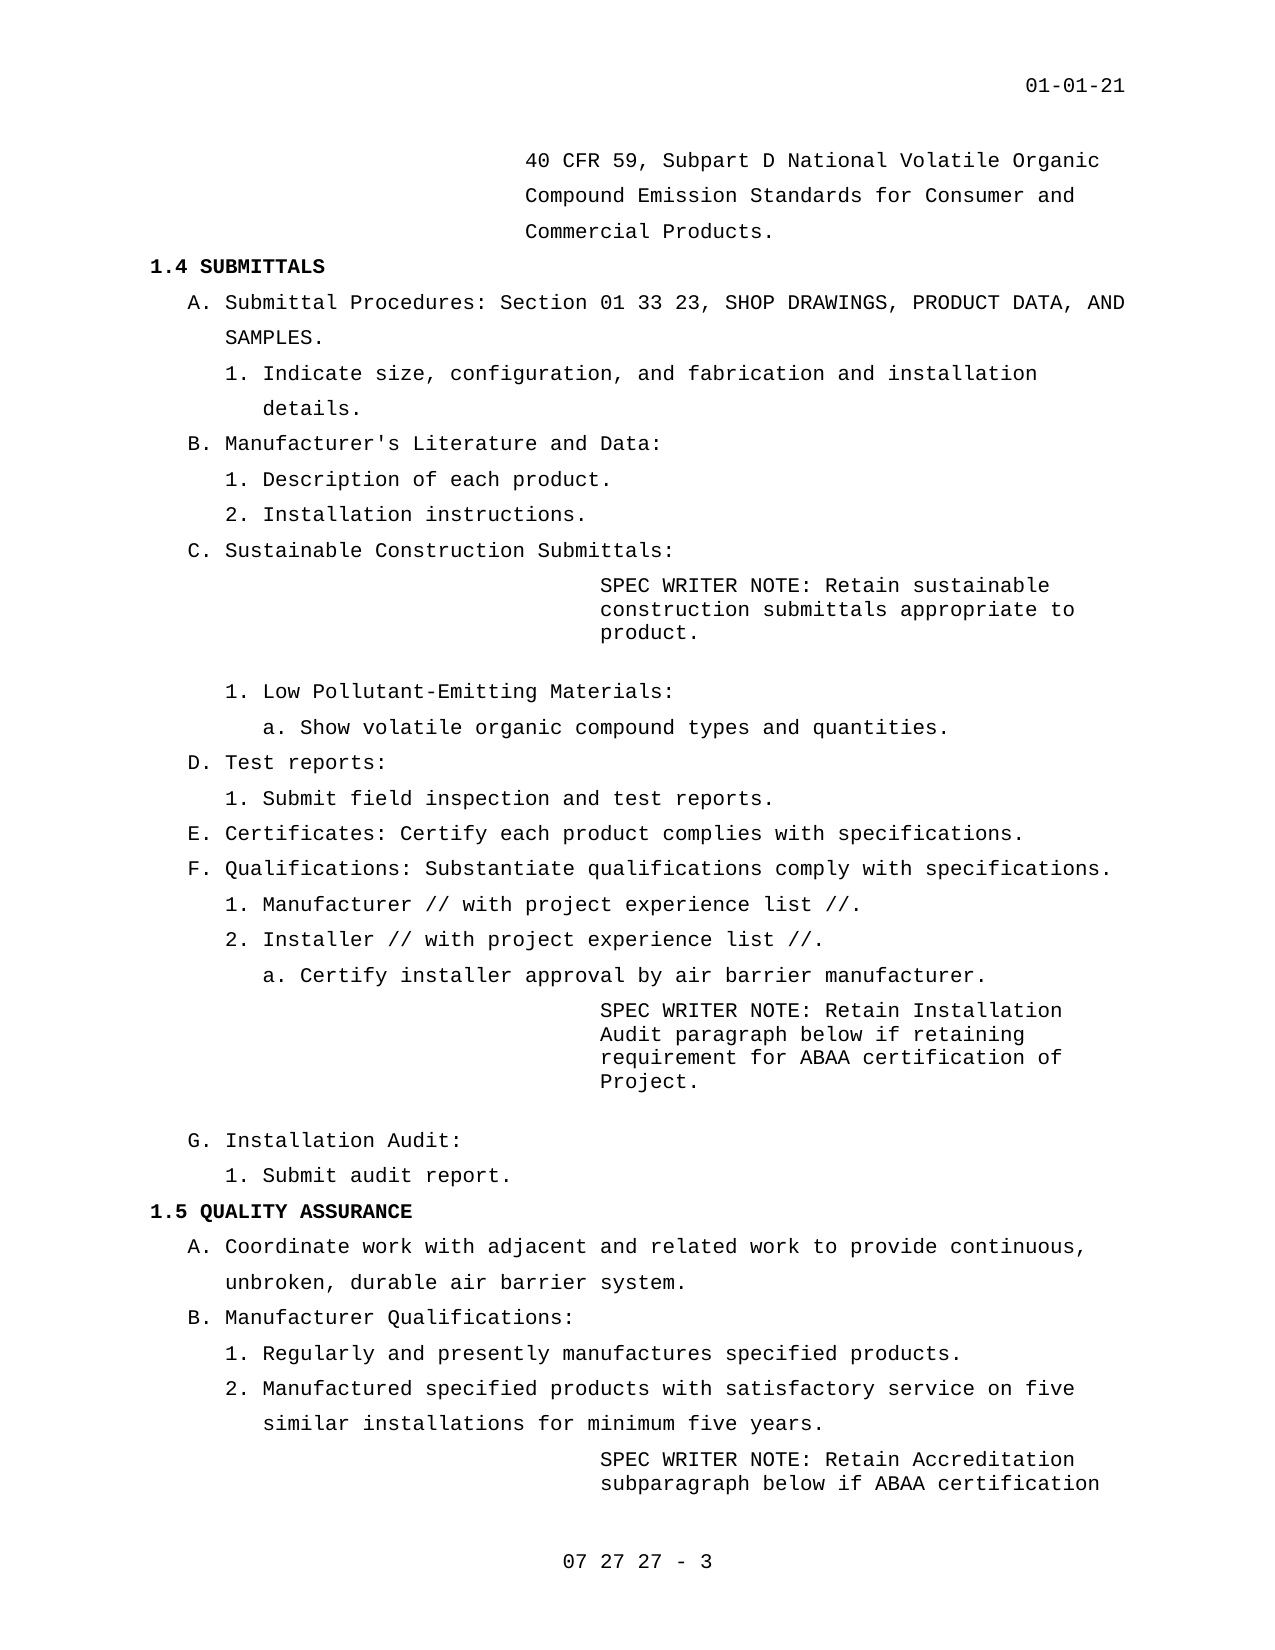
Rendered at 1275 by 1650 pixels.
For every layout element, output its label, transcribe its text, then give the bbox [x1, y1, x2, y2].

text Qualifications: Substantiate qualifications comply with specifications. [187, 858, 1125, 882]
text Installation Audit: [187, 1130, 1125, 1154]
text Submit audit report. [225, 1166, 1125, 1189]
text Manufacturer // with project experience list //. [225, 894, 1125, 917]
text Coordinate work with adjacent and related work to provide continuous, unbroken, durable air barrier system. [187, 1236, 1125, 1295]
text Low Pollutant-Emitting Materials: [225, 681, 1125, 705]
text Description of each product. [225, 469, 1125, 492]
text Certify installer approval by air barrier manufacturer. [262, 965, 1125, 988]
text Certificates: Certify each product complies with specifications. [187, 823, 1125, 847]
text Test reports: [187, 752, 1125, 776]
text QUALITY ASSURANCE [150, 1201, 1125, 1224]
text Installation instructions. [225, 504, 1125, 528]
text Manufactured specified products with satisfactory service on five similar installations for minimum five years. [225, 1378, 1125, 1437]
text Submit field inspection and test reports. [225, 788, 1125, 811]
text SPEC WRITER NOTE: Retain Installation Audit paragraph below if retaining requirement for ABAA certification of Project. [600, 1000, 1125, 1095]
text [600, 1449, 1125, 1496]
text Sustainable Construction Submittals: [187, 539, 1125, 563]
text Manufacturer's Literature and Data: [187, 433, 1125, 457]
text SPEC WRITER NOTE: Retain sustainable construction submittals appropriate to product. [600, 575, 1125, 646]
text SUBMITTALS [150, 256, 1125, 280]
text Submittal Procedures: Section 01 33 23, SHOP DRAWINGS, PRODUCT DATA, AND SAMPLES. [187, 292, 1125, 351]
text Regularly and presently manufactures specified products. [225, 1343, 1125, 1366]
text Installer // with project experience list //. [225, 929, 1125, 953]
text Indicate size, configuration, and fabrication and installation details. [225, 362, 1125, 422]
text Manufacturer Qualifications: [187, 1307, 1125, 1331]
text Show volatile organic compound types and quantities. [262, 717, 1125, 740]
text 40 CFR 59, Subpart D National Volatile Organic Compound Emission Standards for Consumer and Commercial Products. [225, 150, 1125, 244]
